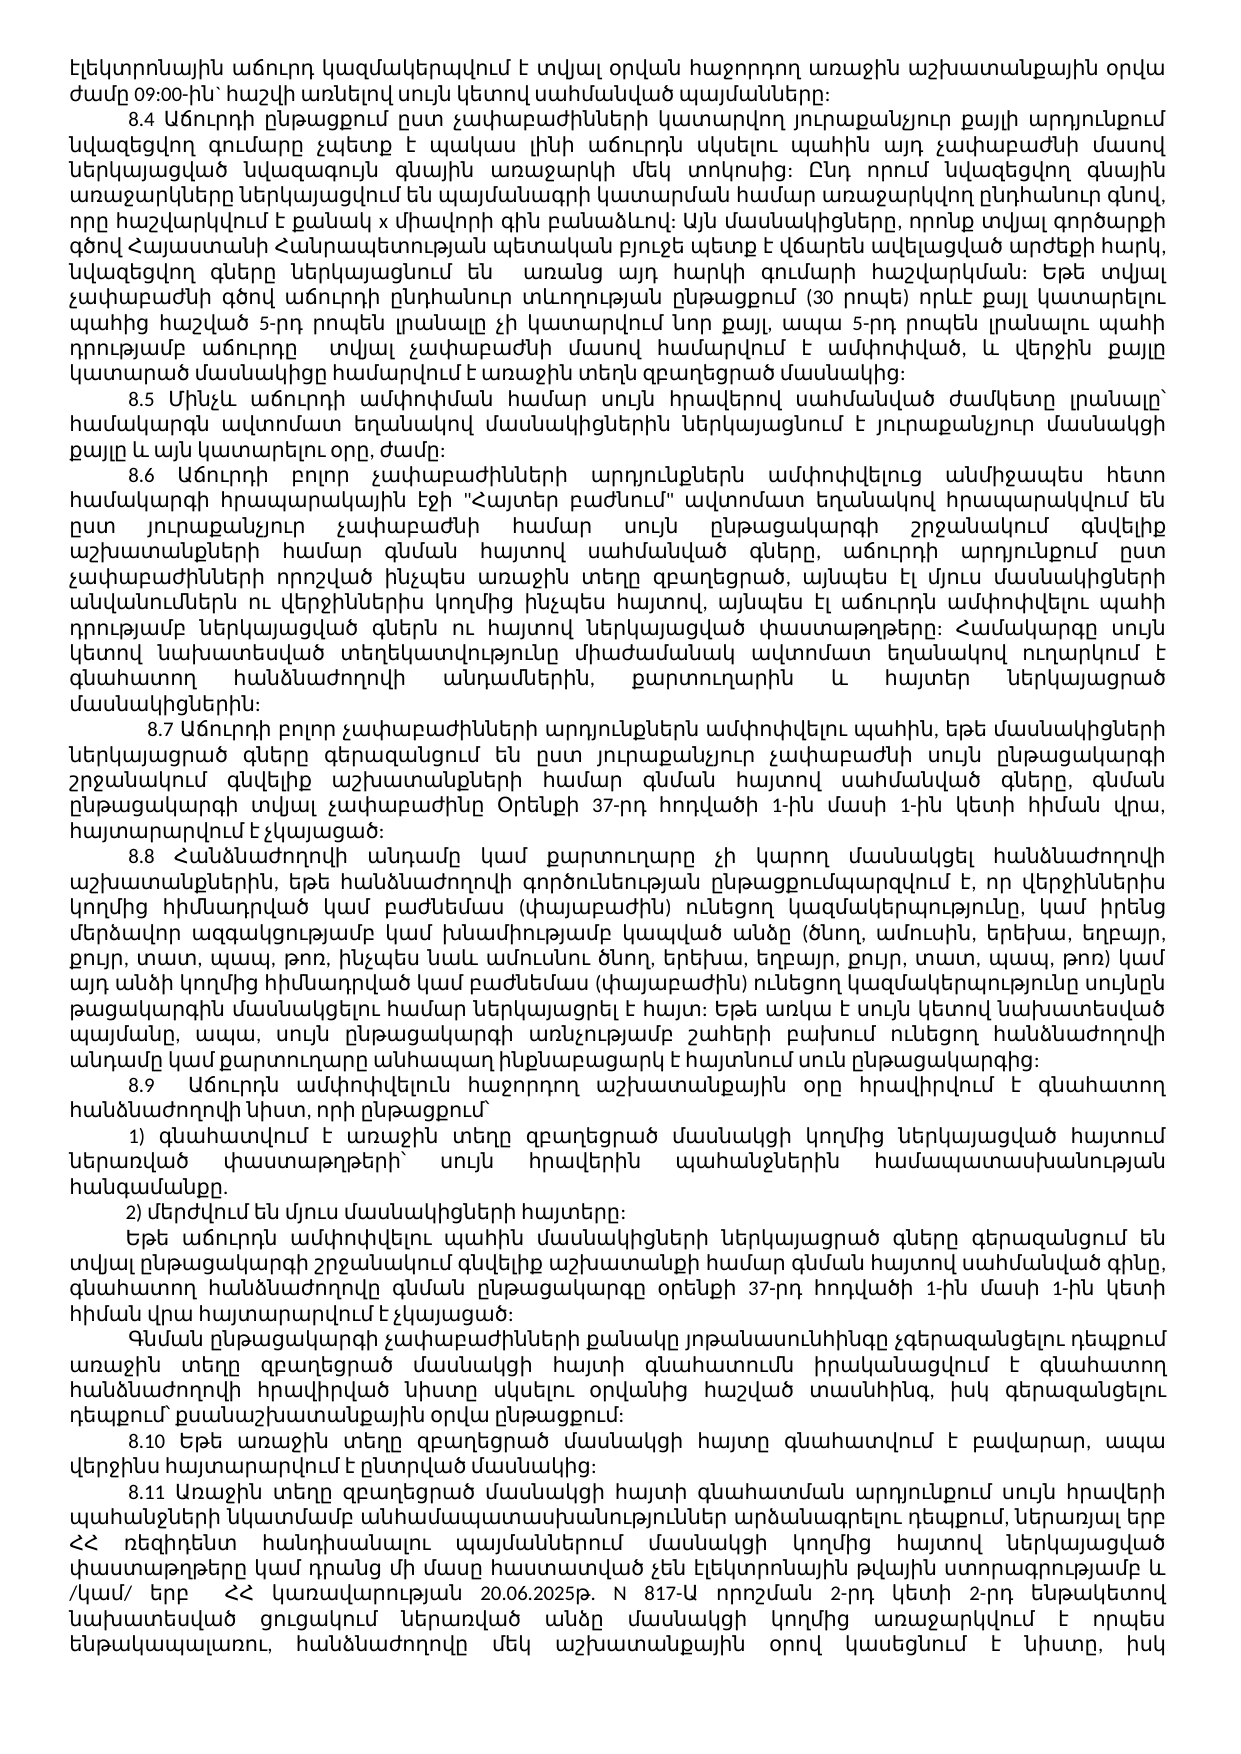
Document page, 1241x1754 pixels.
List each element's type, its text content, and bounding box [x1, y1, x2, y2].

text 8.7 Աճուրդի բոլոր չափաբաժինների արդյունքներն ամփոփվելու պահին, եթե մասնակիցների ներկայացրած գները գերազանցում են ըստ յուրաքանչյուր չափաբաժնի սույն ընթացակարգի շրջանակում գնվելիք աշխատանքների համար գնման հայտով սահմանված գները, գնման ընթացակարգի տվյալ չափաբաժինը Օրենքի 37-րդ հոդվածի 1-ին մասի 1-ին կետի հիման վրա, հայտարարվում է չկայացած: [69, 716, 1167, 843]
text Եթե աճուրդն ամփոփվելու պահին մասնակիցների ներկայացրած գները գերազանցում են տվյալ ընթացակարգի շրջանակում գնվելիք աշխատանքի համար գնման հայտով սահմանված գինը, գնահատող հանձնաժողովը գնման ընթացակարգը օրենքի 37-րդ հոդվածի 1-ին մասի 1-ին կետի հիման վրա հայտարարվում է չկայացած: [69, 1225, 1167, 1326]
text Գնման ընթացակարգի չափաբաժինների քանակը յոթանասունհինգը չգերազանցելու դեպքում առաջին տեղը զբաղեցրած մասնակցի հայտի գնահատումն իրականացվում է գնահատող հանձնաժողովի հրավիրված նիստը սկսելու օրվանից հաշված տասնհինգ, իսկ գերազանցելու դեպքում՝ քսանաշխատանքային օրվա ընթացքում: [69, 1326, 1167, 1428]
text 8.4 Աճուրդի ընթացքում ըստ չափաբաժինների կատարվող յուրաքանչյուր քայլի արդյունքում նվազեցվող գումարը չպետք է պակաս լինի աճուրդն սկսելու պահին այդ չափաբաժնի մասով ներկայացված նվազագույն գնային առաջարկի մեկ տոկոսից: Ընդ որում նվազեցվող գնային առաջարկները ներկայացվում են պայմանագրի կատարման համար առաջարկվող ընդհանուր գնով, որը հաշվարկվում է քանակ x միավորի գին բանաձևով: Այն մասնակիցները, որոնք տվյալ գործարքի գծով Հայաստանի Հանրապետության պետական բյուջե պետք է վճարեն ավելացված արժեքի հարկ, նվազեցվող գները ներկայացնում են առանց այդ հարկի գումարի հաշվարկման: Եթե տվյալ չափաբաժնի գծով աճուրդի ընդհանուր տևողության ընթացքում (30 րոպե) որևէ քայլ կատարելու պահից հաշված 5-րդ րոպեն լրանալը չի կատարվում նոր քայլ, ապա 5-րդ րոպեն լրանալու պահի դրությամբ աճուրդը տվյալ չափաբաժնի մասով համարվում է ամփոփված, և վերջին քայլը կատարած մասնակիցը համարվում է առաջին տեղն զբաղեցրած մասնակից: [69, 106, 1167, 386]
text 8.8 Հանձնաժողովի անդամը կամ քարտուղարը չի կարող մասնակցել հանձնաժողովի աշխատանքներին, եթե հանձնաժողովի գործունեության ընթացքումպարզվում է, որ վերջիններիս կողմից հիմնադրված կամ բաժնեմաս (փայաբաժին) ունեցող կազմակերպությունը, կամ իրենց մերձավոր ազգակցությամբ կամ խնամիությամբ կապված անձը (ծնող, ամուսին, երեխա, եղբայր, քույր, տատ, պապ, թոռ, ինչպես նաև ամուսնու ծնող, երեխա, եղբայր, քույր, տատ, պապ, թոռ) կամ այդ անձի կողմից հիմնադրված կամ բաժնեմաս (փայաբաժին) ունեցող կազմակերպությունը սույնըն թացակարգին մասնակցելու համար ներկայացրել է հայտ: Եթե առկա է սույն կետով նախատեսված պայմանը, ապա, սույն ընթացակարգի առնչությամբ շահերի բախում ունեցող հանձնաժողովի անդամը կամ քարտուղարը անհապաղ ինքնաբացարկ է հայտնում սուն ընթացակարգից: [69, 843, 1167, 1072]
text 2) մերժվում են մյուս մասնակիցների հայտերը: [69, 1199, 1167, 1225]
text 1) գնահատվում է առաջին տեղը զբաղեցրած մասնակցի կողմից ներկայացված հայտում ներառված փաստաթղթերի՝ սույն հրավերին պահանջներին համապատասխանության հանգամանքը. [69, 1123, 1167, 1199]
text 8.10 Եթե առաջին տեղը զբաղեցրած մասնակցի հայտը գնահատվում է բավարար, ապա վերջինս հայտարարվում է ընտրված մասնակից: [69, 1428, 1167, 1479]
text 8.6 Աճուրդի բոլոր չափաբաժինների արդյունքներն ամփոփվելուց անմիջապես հետո համակարգի հրապարակային էջի "Հայտեր բաժնում" ավտոմատ եղանակով հրապարակվում են ըստ յուրաքանչյուր չափաբաժնի համար սույն ընթացակարգի շրջանակում գնվելիք աշխատանքների համար գնման հայտով սահմանված գները, աճուրդի արդյունքում ըստ չափաբաժինների որոշված ինչպես առաջին տեղը զբաղեցրած, այնպես էլ մյուս մասնակիցների անվանումներն ու վերջիններիս կողմից ինչպես հայտով, այնպես էլ աճուրդն ամփոփվելու պահի դրությամբ ներկայացված գներն ու հայտով ներկայացված փաստաթղթերը: Համակարգը սույն կետով նախատեսված տեղեկատվությունը միաժամանակ ավտոմատ եղանակով ուղարկում է գնահատող հանձնաժողովի անդամներին, քարտուղարին և հայտեր ներկայացրած մասնակիցներին: [69, 462, 1167, 716]
text 8.5 Մինչև աճուրդի ամփոփման համար սույն հրավերով սահմանված ժամկետը լրանալը՝ համակարգն ավտոմատ եղանակով մասնակիցներին ներկայացնում է յուրաքանչյուր մասնակցի քայլը և այն կատարելու օրը, ժամը: [69, 386, 1167, 462]
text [69, 56, 1167, 106]
text 8.9 Աճուրդն ամփոփվելուն հաջորդող աշխատանքային օրը հրավիրվում է գնահատող հանձնաժողովի նիստ, որի ընթացքում՝ [69, 1072, 1167, 1123]
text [69, 1479, 1167, 1657]
